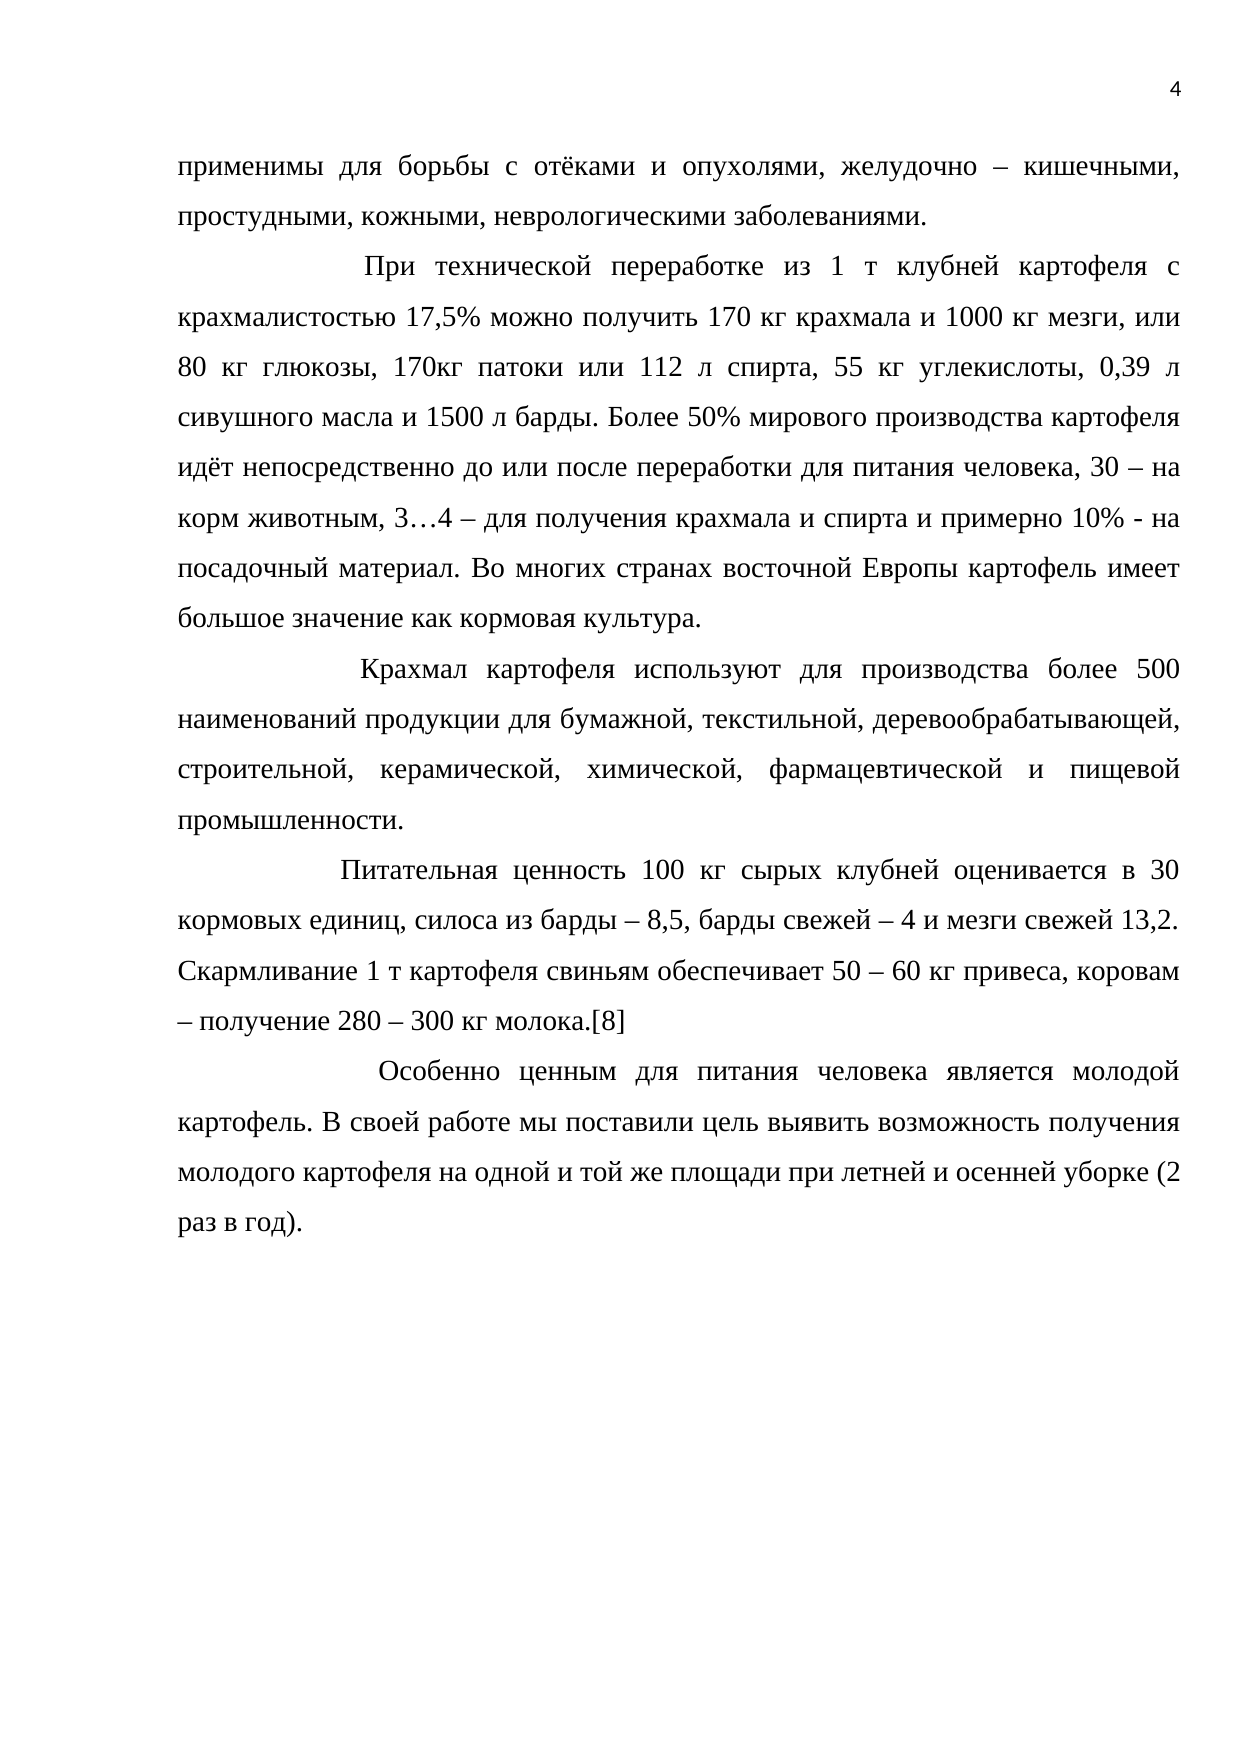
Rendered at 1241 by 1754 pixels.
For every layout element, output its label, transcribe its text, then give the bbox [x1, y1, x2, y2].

text Крахмал картофеля используют для производства более 500 наименований продукции для бумажной, текстильной, деревообрабатывающей, строительной, керамической, химической, фармацевтической и пищевой промышленности. [177, 651, 1181, 835]
text При технической переработке из 1 т клубней картофеля с крахмалистостью 17,5% можно получить 170 кг крахмала и 1000 кг мезги, или 80 кг глюкозы, 170кг патоки или 112 л спирта, 55 кг углекислоты, 0,39 л сивушного масла и 1500 л барды. Более 50% мирового производства картофеля идёт непосредственно до или после переработки для питания человека, 30 – на корм животным, 3…4 – для получения крахмала и спирта и примерно 10% - на посадочный материал. Во многих странах восточной Европы картофель имеет большое значение как кормовая культура. [177, 248, 1181, 634]
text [177, 148, 1181, 232]
text Питательная ценность 100 кг сырых клубней оценивается в 30 кормовых единиц, силоса из барды – 8,5, барды свежей – 4 и мезги свежей 13,2. Скармливание 1 т картофеля свиньям обеспечивает 50 – 60 кг привеса, коровам – получение 280 – 300 кг молока.[8] [177, 852, 1181, 1037]
text Особенно ценным для питания человека является молодой картофель. В своей работе мы поставили цель выявить возможность получения молодого картофеля на одной и той же площади при летней и осенней уборке (2 раз в год). [177, 1053, 1181, 1238]
